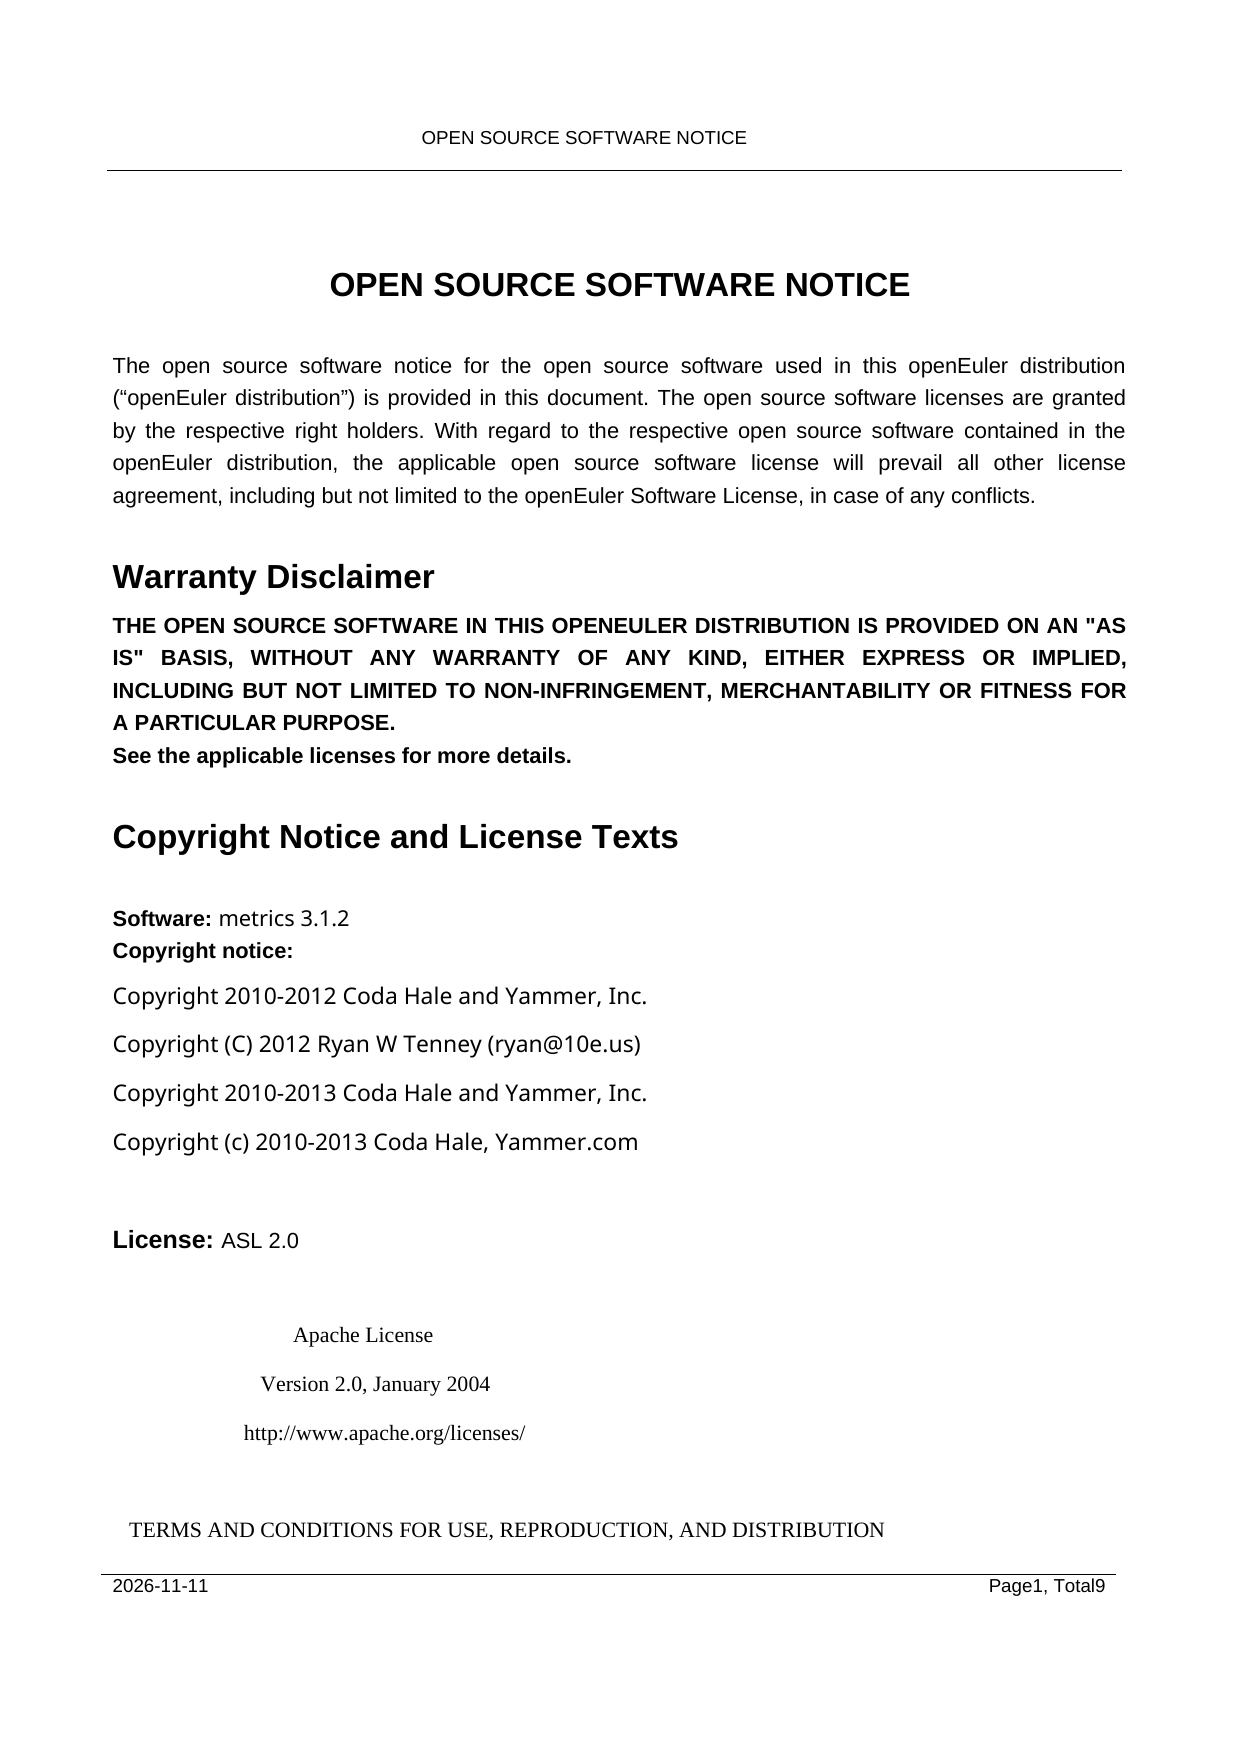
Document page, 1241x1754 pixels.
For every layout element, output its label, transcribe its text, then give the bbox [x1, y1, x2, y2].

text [112, 1270, 1128, 1546]
text Copyright 2010-2012 Coda Hale and Yammer, Inc. Copyright (C) 2012 Ryan W Tenney (ryan@10e.us) Copyright 2010-2013 Coda Hale and Yammer, Inc. Copyright (c) 2010-2013 Coda Hale, Yammer.com [112, 979, 1128, 1207]
text License: ASL 2.0 [112, 1223, 1128, 1255]
text The open source software notice for the open source software used in this openEuler distribution (“openEuler distribution”) is provided in this document. The open source software licenses are granted by the respective right holders. With regard to the respective open source software contained in the openEuler distribution, the applicable open source software license will prevail all other license agreement, including but not limited to the openEuler Software License, in case of any conflicts. [112, 349, 1128, 511]
text OPEN SOURCE SOFTWARE NOTICE [112, 251, 1128, 316]
text THE OPEN SOURCE SOFTWARE IN THIS OPENEULER DISTRIBUTION IS PROVIDED ON AN "AS IS" BASIS, WITHOUT ANY WARRANTY OF ANY KIND, EITHER EXPRESS OR IMPLIED, INCLUDING BUT NOT LIMITED TO NON-INFRINGEMENT, MERCHANTABILITY OR FITNESS FOR A PARTICULAR PURPOSE. See the applicable licenses for more details. [112, 609, 1128, 771]
text Software: metrics 3.1.2 [112, 901, 1128, 934]
text Copyright notice: [112, 934, 1128, 966]
text Copyright Notice and License Texts [112, 804, 1128, 869]
text Warranty Disclaimer [112, 544, 1128, 609]
